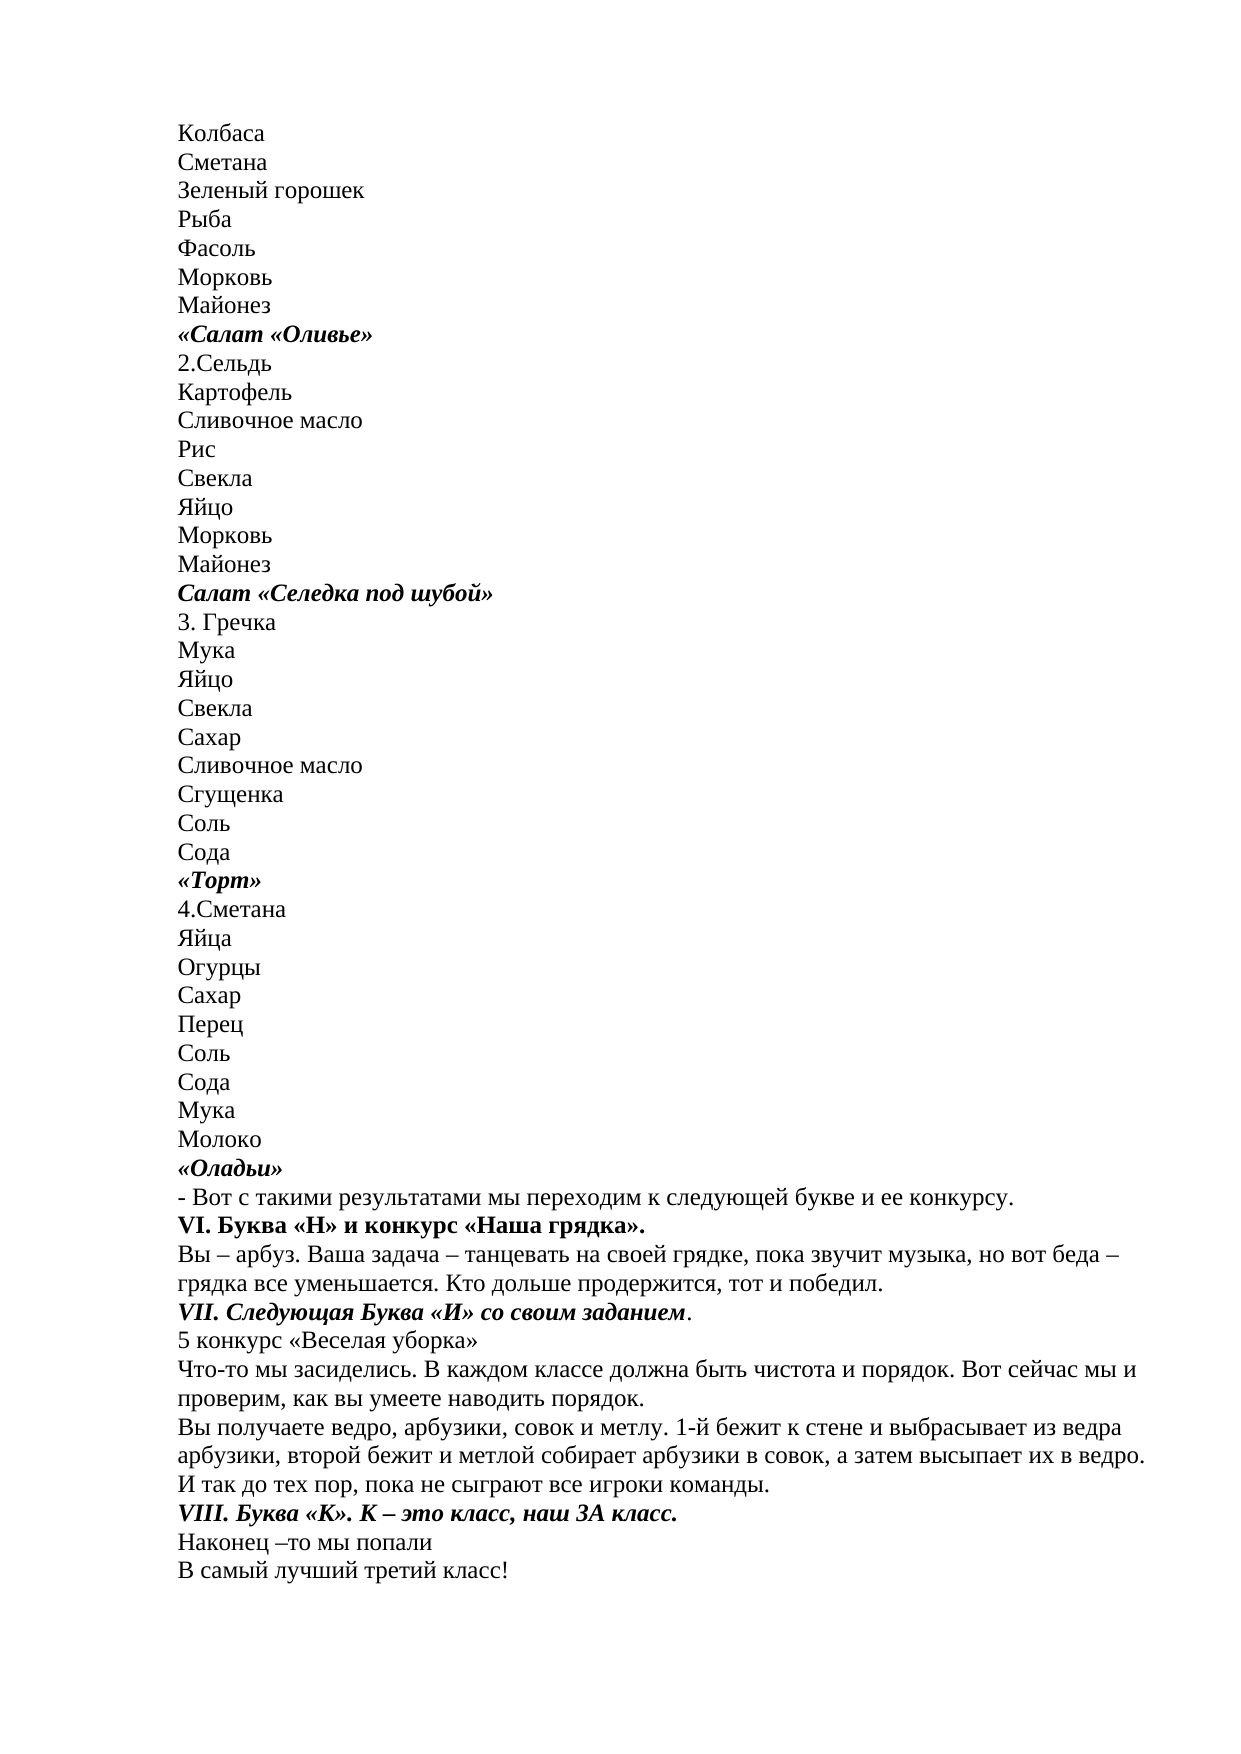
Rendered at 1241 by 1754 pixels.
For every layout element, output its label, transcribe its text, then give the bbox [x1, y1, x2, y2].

text «Салат «Оливье» 2.Сельдь Картофель Сливочное масло Рис Свекла Яйцо Морковь Майонез Салат «Селедка под шубой» 3. Гречка Мука Яйцо Свекла Сахар Сливочное масло Сгущенка Соль Сода «Торт» 4.Сметана Яйца Огурцы Сахар Перец Соль Сода Мука Молоко «Оладьи» - Вот с такими результатами мы переходим к следующей букве и ее конкурсу. [177, 319, 1152, 1211]
text Что-то мы засиделись. В каждом классе должна быть чистота и порядок. Вот сейчас мы и проверим, как вы умеете наводить порядок. Вы получаете ведро, арбузики, совок и метлу. 1-й бежит к стене и выбрасывает из ведра арбузики, второй бежит и метлой собирает арбузики в совок, а затем высыпает их в ведро. И так до тех пор, пока не сыграют все игроки команды. [177, 1354, 1152, 1498]
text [177, 118, 1152, 319]
text VIII. Буква «К». К – это класс, наш 3А класс. Наконец –то мы попали В самый лучший третий класс! [177, 1498, 1152, 1584]
text VI. Буква «Н» и конкурс «Наша грядка». Вы – арбуз. Ваша задача – танцевать на своей грядке, пока звучит музыка, но вот беда – грядка все уменьшается. Кто дольше продержится, тот и победил. VII. Следующая Буква «И» со своим заданием. 5 конкурс «Веселая уборка» [177, 1211, 1152, 1354]
